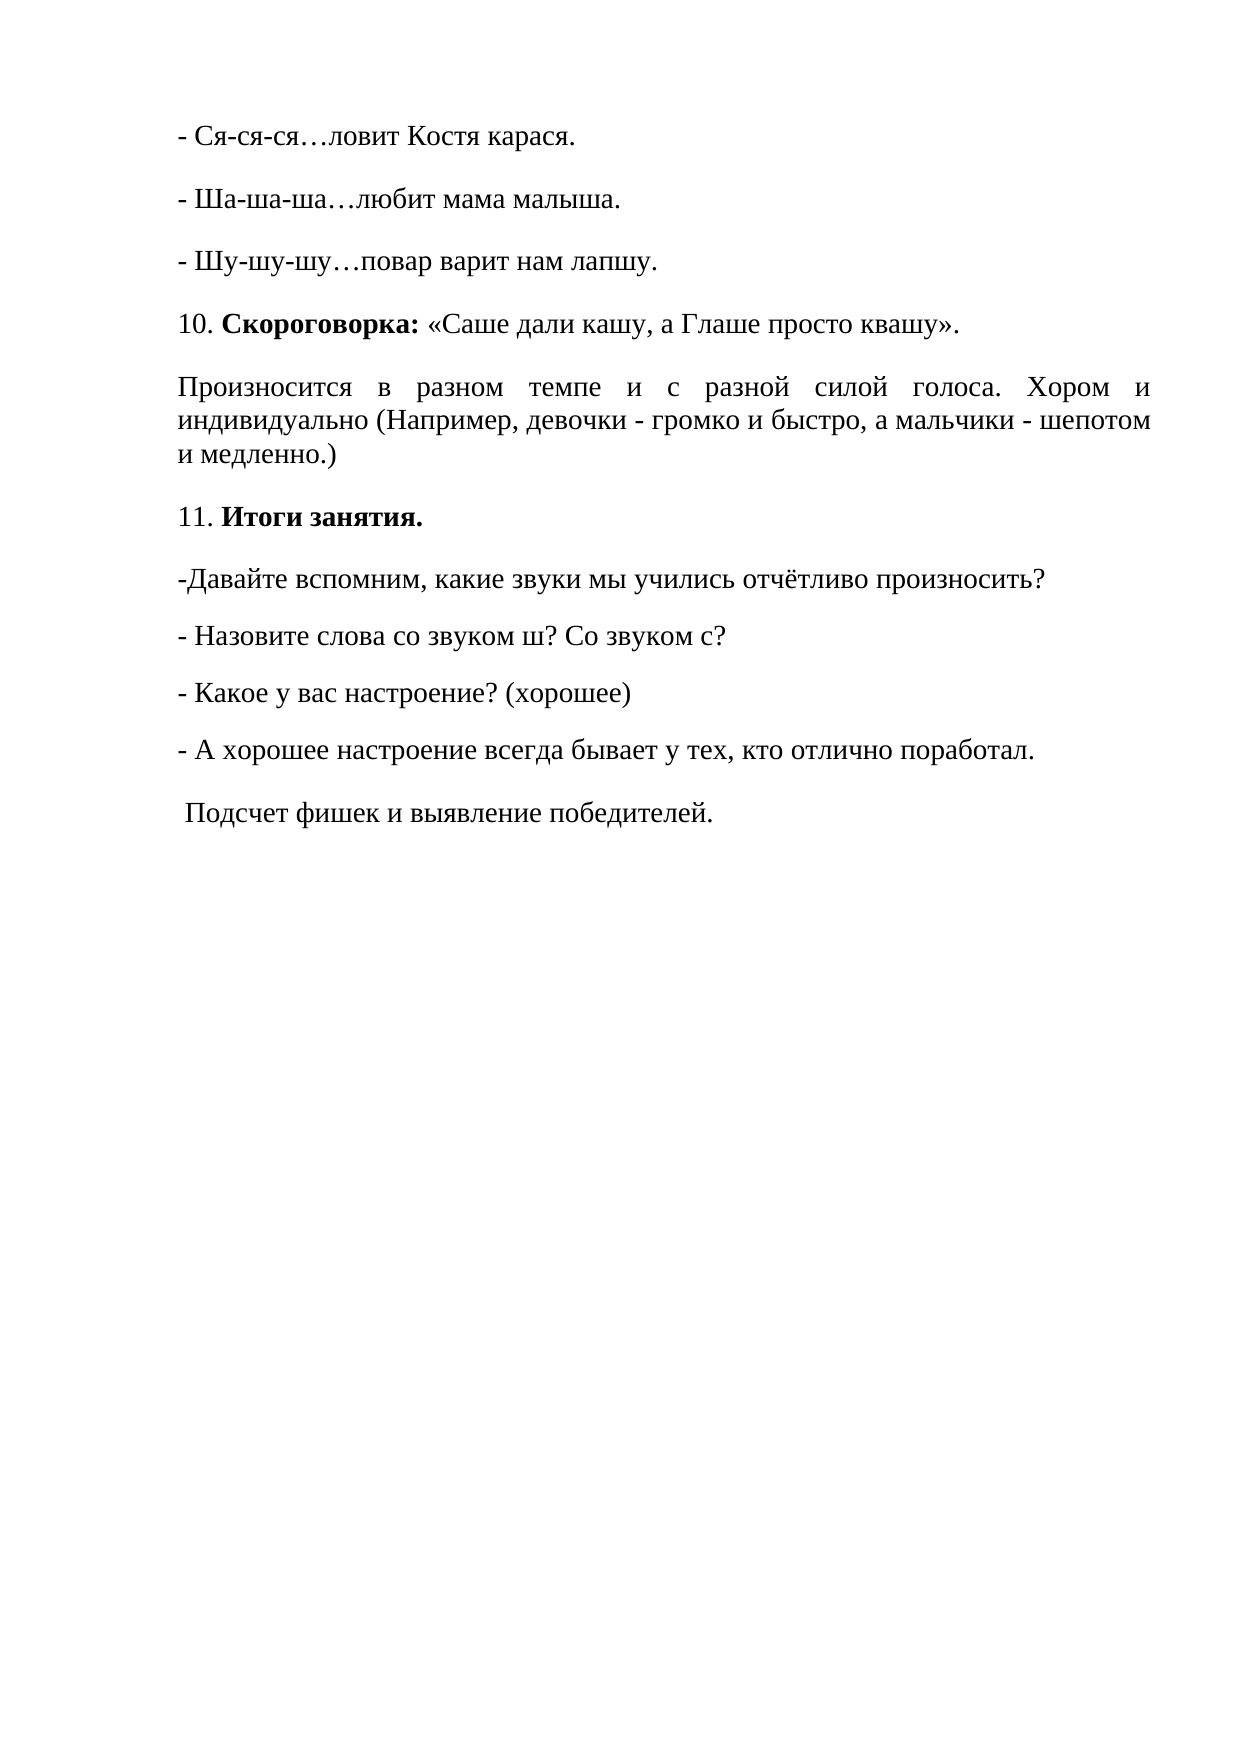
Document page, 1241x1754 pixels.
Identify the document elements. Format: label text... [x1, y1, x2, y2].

text - Ша-ша-ша…любит мама малыша. [177, 181, 1152, 214]
text 10. Скороговорка: «Саше дали кашу, а Глаше просто квашу». [177, 306, 1152, 340]
text Произносится в разном темпе и с разной силой голоса. Хором и индивидуально (Например, девочки - громко и быстро, а мальчики - шепотом и медленно.) [177, 369, 1152, 469]
text - Шу-шу-шу…повар варит нам лапшу. [177, 243, 1152, 277]
text - А хорошее настроение всегда бывает у тех, кто отлично поработал. [177, 732, 1152, 766]
text - Назовите слова со звуком ш? Со звуком с? [177, 618, 1152, 652]
text 11. Итоги занятия. [177, 499, 1152, 532]
text - Какое у вас настроение? (хорошее) [177, 675, 1152, 709]
text -Давайте вспомним, какие звуки мы учились отчётливо произносить? [177, 561, 1152, 595]
text Подсчет фишек и выявление победителей. [177, 795, 1152, 829]
text - Ся-ся-ся…ловит Костя карася. [177, 118, 1152, 152]
